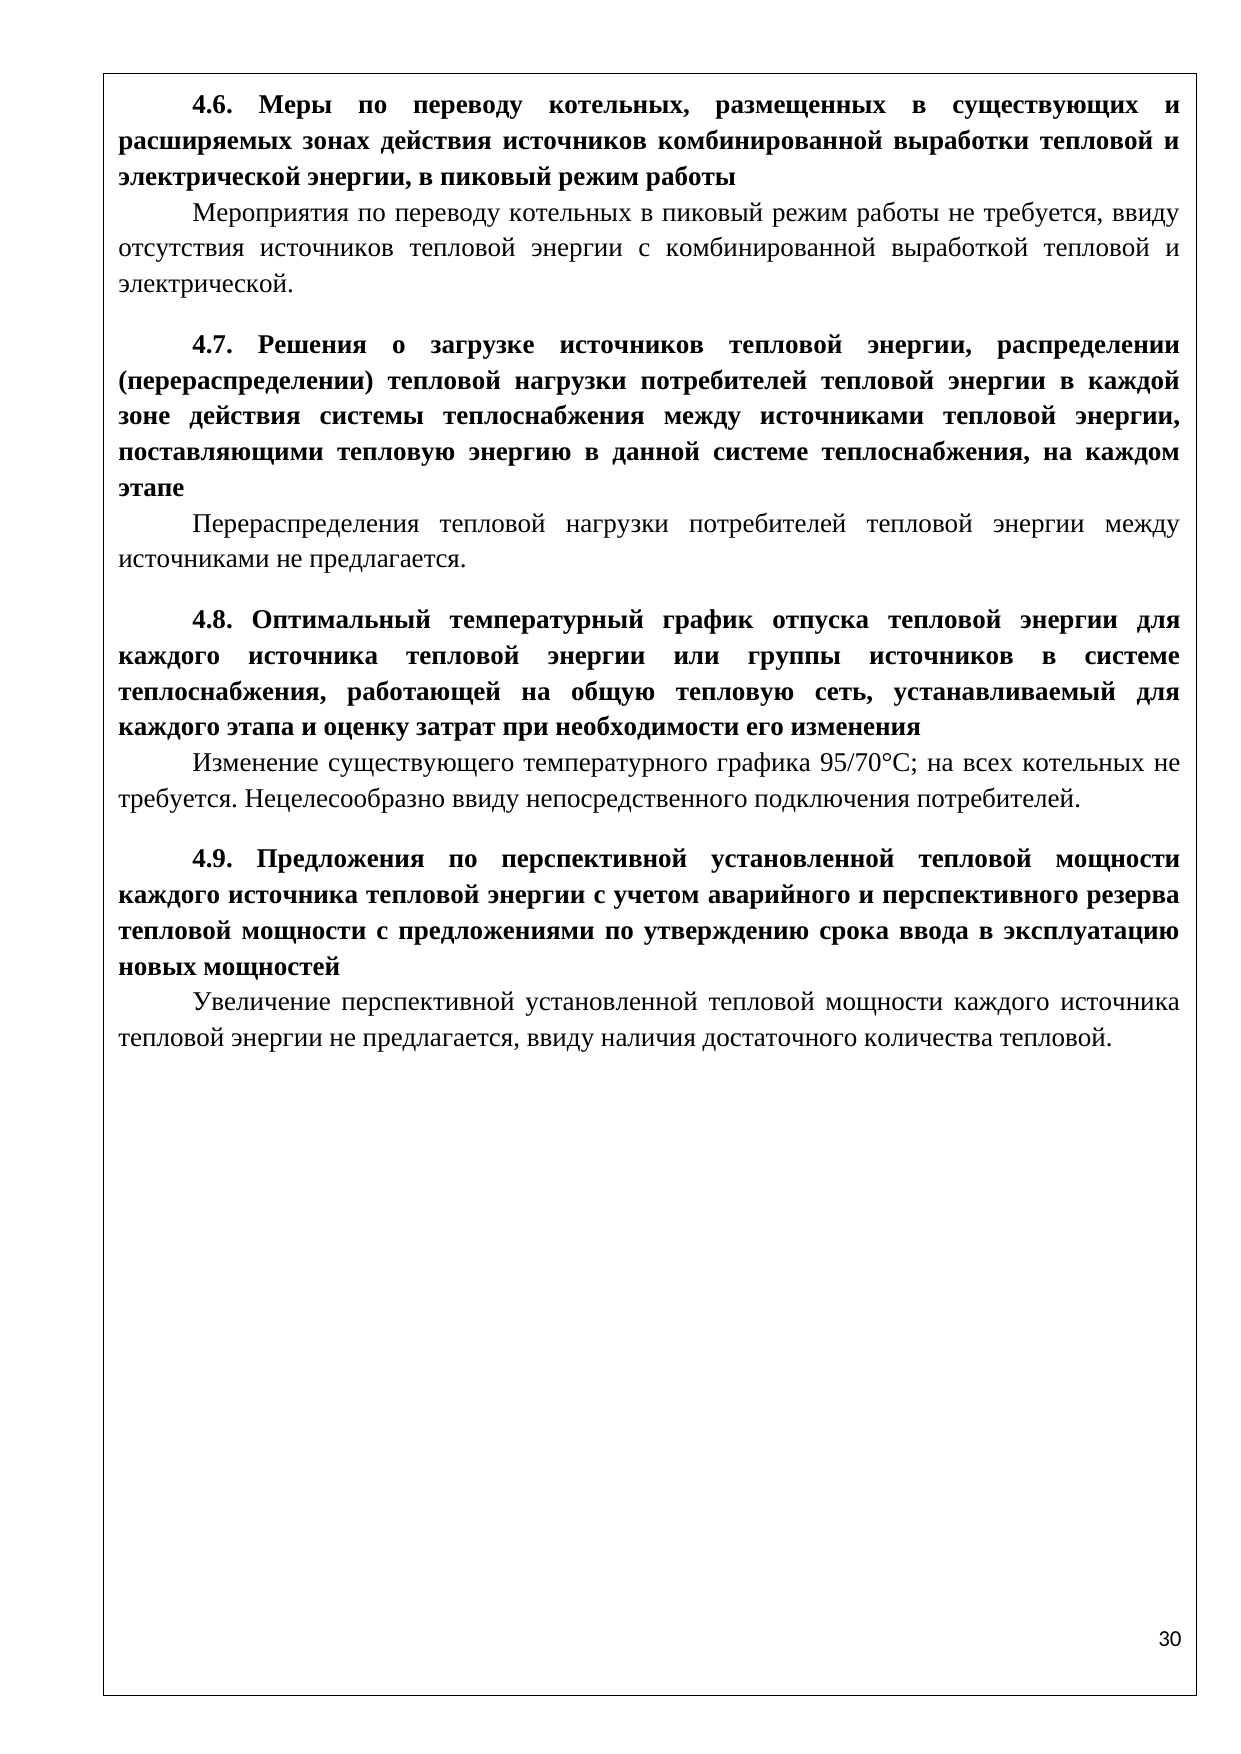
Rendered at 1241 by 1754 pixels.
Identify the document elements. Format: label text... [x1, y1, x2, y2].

subtitle 4.7. Решения о загрузке источников тепловой энергии, распределении (перераспределении) тепловой нагрузки потребителей тепловой энергии в каждой зоне действия системы теплоснабжения между источниками тепловой энергии, поставляющими тепловую энергию в данной системе теплоснабжения, на каждом этапе [118, 328, 1181, 502]
text Мероприятия по переводу котельных в пиковый режим работы не требуется, ввиду отсутствия источников тепловой энергии с комбинированной выработкой тепловой и электрической. [118, 196, 1181, 298]
text Увеличение перспективной установленной тепловой мощности каждого источника тепловой энергии не предлагается, ввиду наличия достаточного количества тепловой. [118, 985, 1181, 1052]
subtitle 4.6. Меры по переводу котельных, размещенных в существующих и расширяемых зонах действия источников комбинированной выработки тепловой и электрической энергии, в пиковый режим работы [118, 89, 1181, 191]
subtitle 4.9. Предложения по перспективной установленной тепловой мощности каждого источника тепловой энергии с учетом аварийного и перспективного резерва тепловой мощности с предложениями по утверждению срока ввода в эксплуатацию новых мощностей [118, 842, 1181, 981]
text Перераспределения тепловой нагрузки потребителей тепловой энергии между источниками не предлагается. [118, 507, 1181, 573]
subtitle 4.8. Оптимальный температурный график отпуска тепловой энергии для каждого источника тепловой энергии или группы источников в системе теплоснабжения, работающей на общую тепловую сеть, устанавливаемый для каждого этапа и оценку затрат при необходимости его изменения [118, 603, 1181, 741]
text Изменение существующего температурного графика 95/70°С; на всех котельных не требуется. Нецелесообразно ввиду непосредственного подключения потребителей. [118, 746, 1181, 813]
